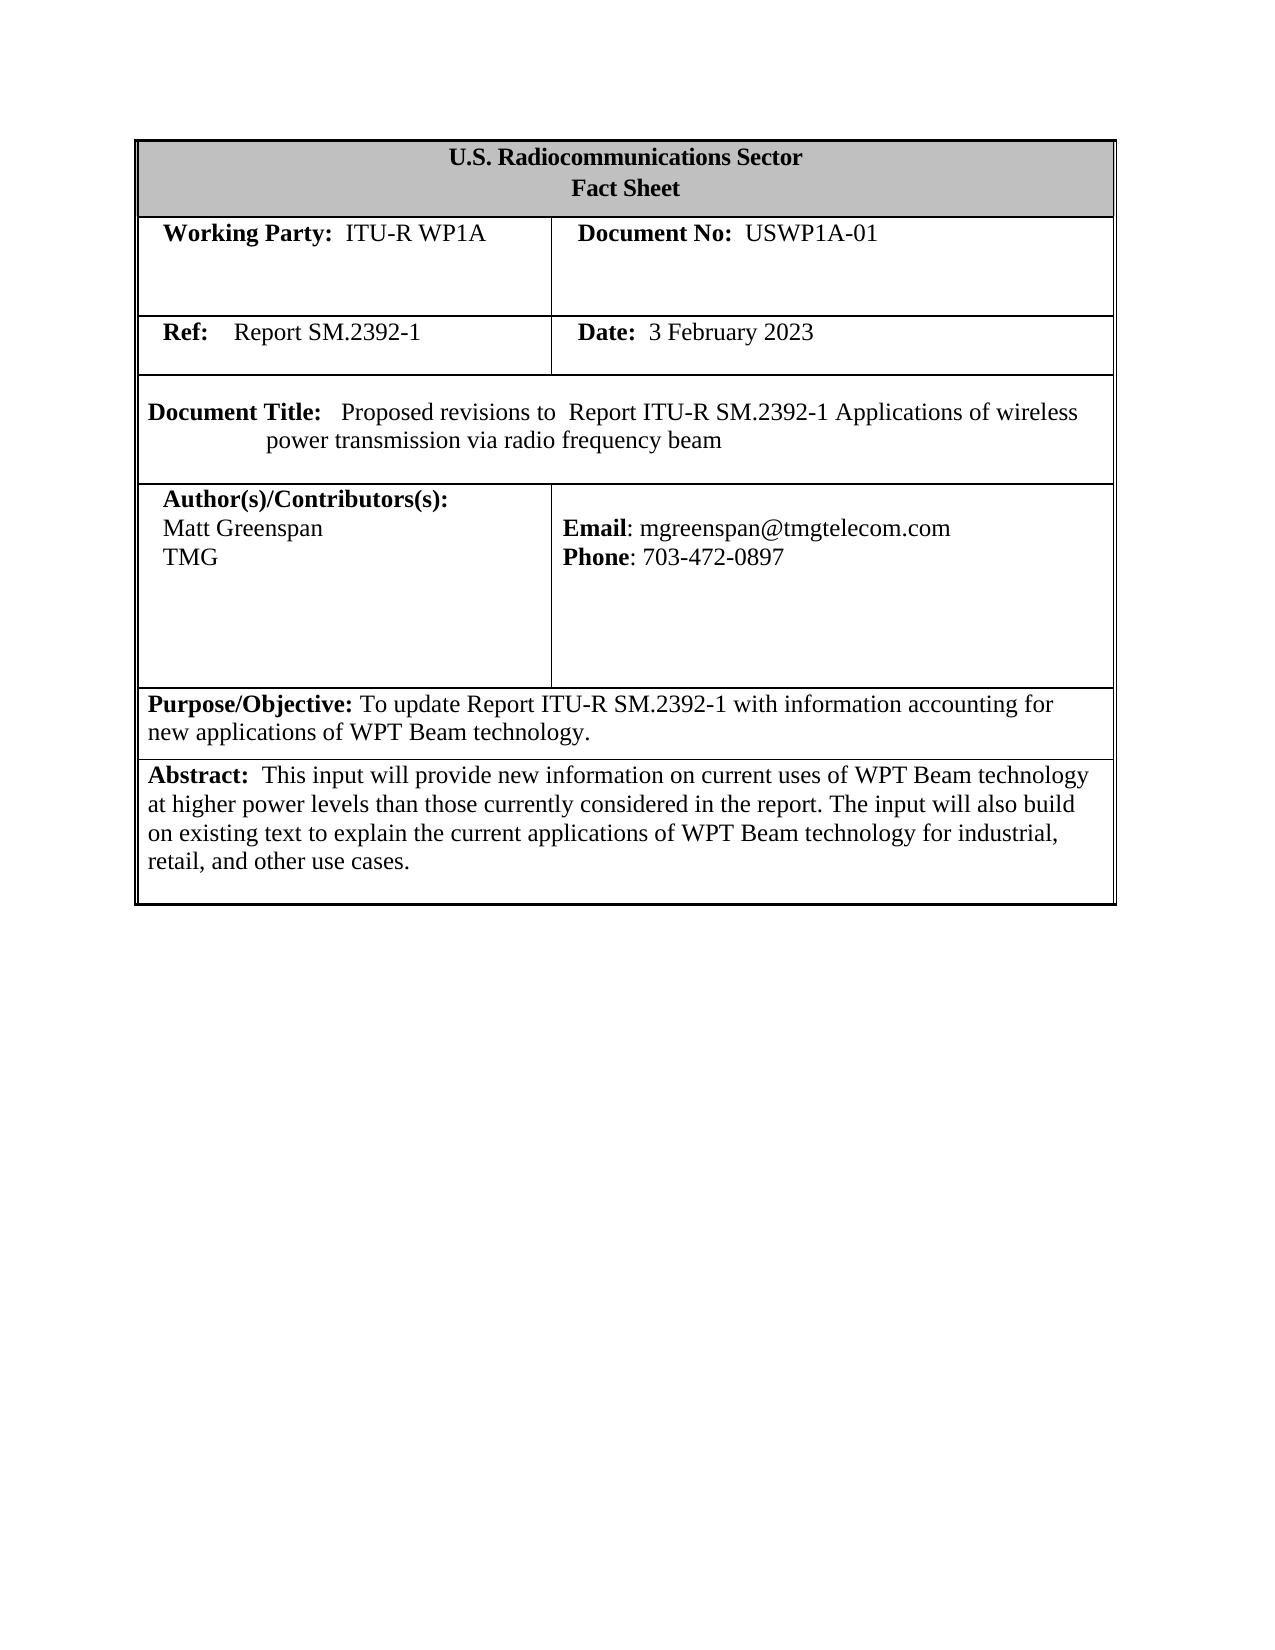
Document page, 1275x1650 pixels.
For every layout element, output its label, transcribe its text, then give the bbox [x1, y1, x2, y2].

table_cell Date: 3 February 2023 [552, 317, 1113, 374]
table_cell Document No: USWP1A-01 [552, 218, 1113, 315]
table_cell Email: mgreenspan@tmgtelecom.com Phone: 703-472-0897 [552, 485, 1113, 687]
table_header U.S. Radiocommunications Sector Fact Sheet [139, 142, 1113, 216]
table_cell Author(s)/Contributors(s): Matt Greenspan TMG [139, 485, 551, 687]
table_cell Working Party: ITU-R WP1A [139, 218, 551, 315]
table_cell Abstract: This input will provide new information on current uses of WPT Beam technology at higher power levels than those currently considered in the report. The input will also build on existing text to explain the current applications of WPT Beam technology for industrial, retail, and other use cases. [139, 760, 1113, 902]
table_cell Document Title: Proposed revisions to Report ITU-R SM.2392-1 Applications of wireless power transmission via radio frequency beam [139, 376, 1113, 483]
table_cell Purpose/Objective: To update Report ITU-R SM.2392-1 with information accounting for new applications of WPT Beam technology. [139, 689, 1113, 759]
table_cell Ref: Report SM.2392-1 [139, 317, 551, 374]
